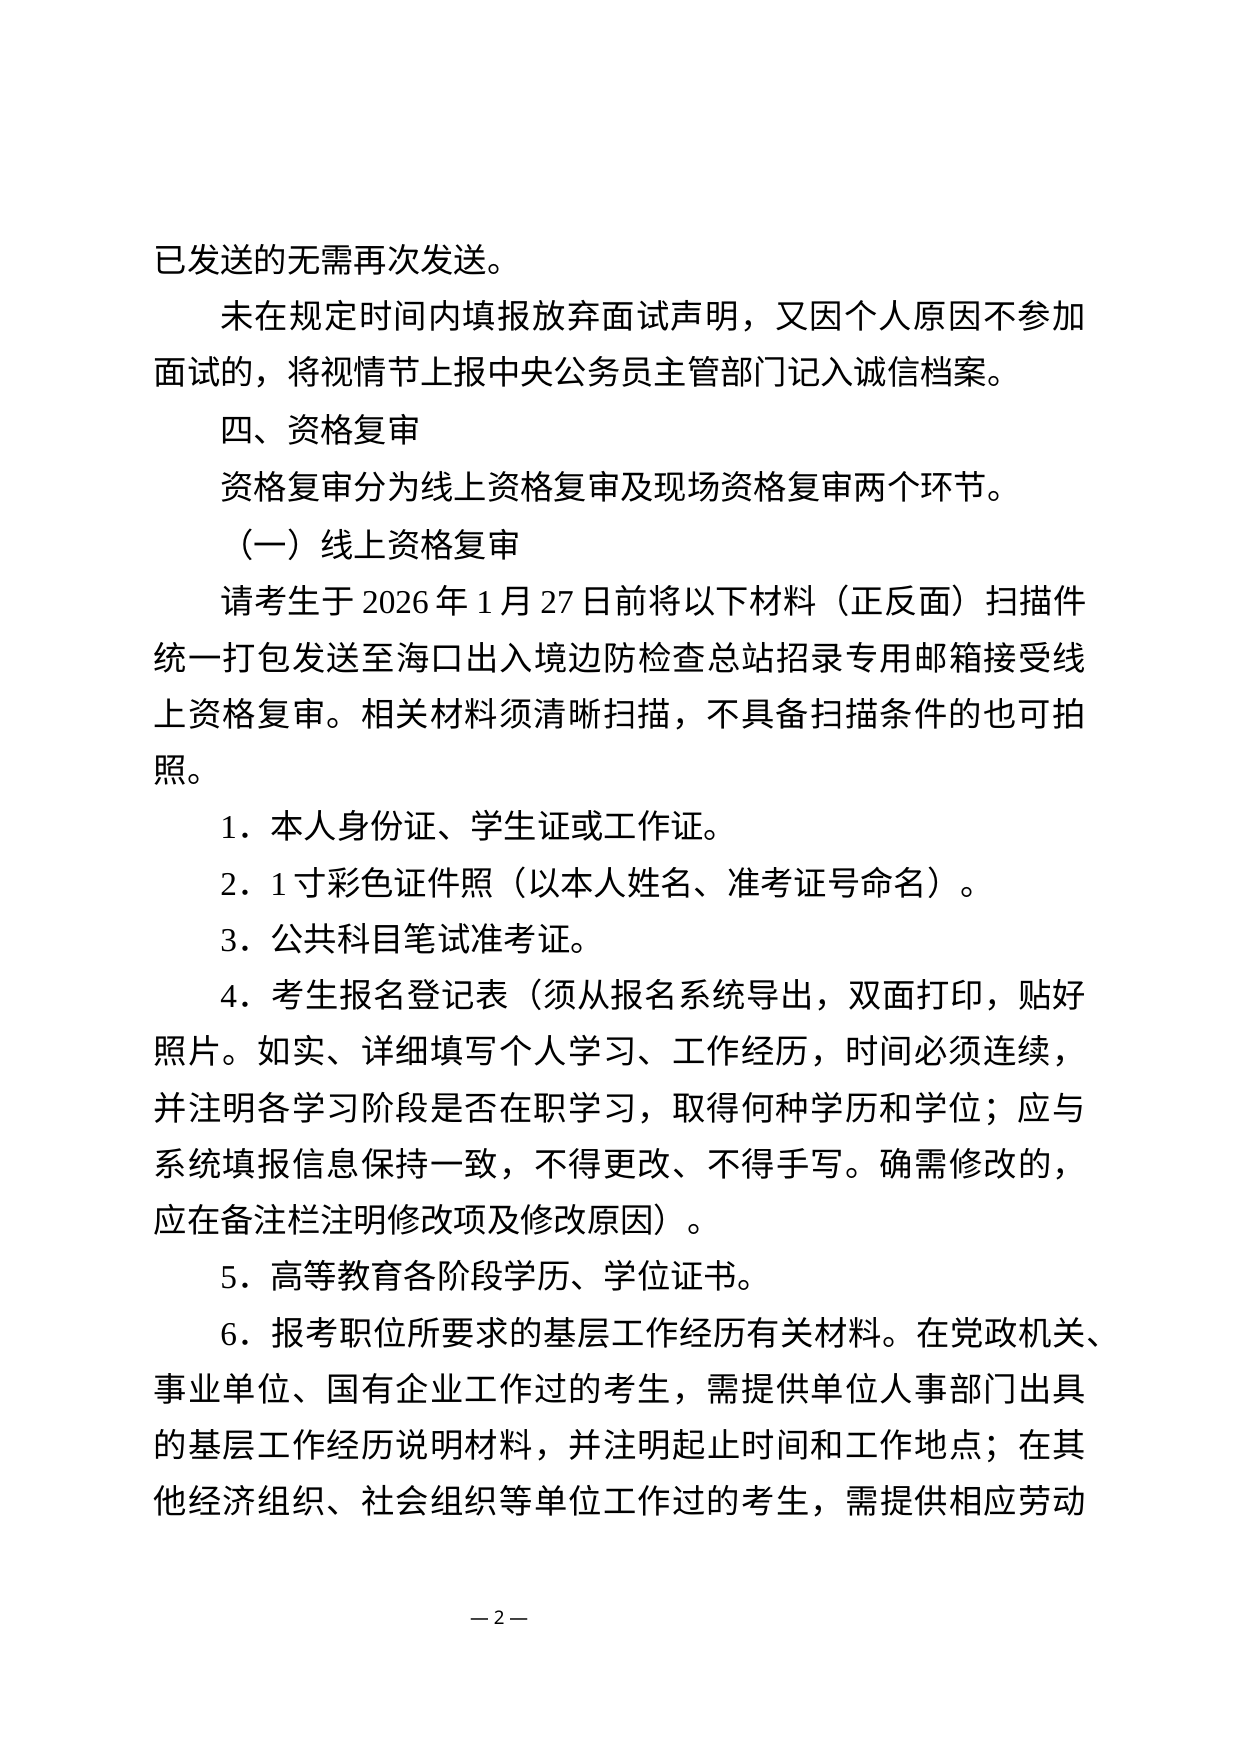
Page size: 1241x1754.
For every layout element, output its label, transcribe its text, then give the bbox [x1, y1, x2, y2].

text 未在规定时间内填报放弃面试声明，又因个人原因不参加面试的，将视情节上报中央公务员主管部门记入诚信档案。 [153, 283, 1087, 396]
text 3．公共科目笔试准考证。 [153, 906, 1087, 962]
text 4．考生报名登记表（须从报名系统导出，双面打印，贴好照片。如实、详细填写个人学习、工作经历，时间必须连续，并注明各学习阶段是否在职学习，取得何种学历和学位；应与系统填报信息保持一致，不得更改、不得手写。确需修改的，应在备注栏注明修改项及修改原因）。 [153, 962, 1087, 1244]
text 2．1寸彩色证件照（以本人姓名、准考证号命名）。 [153, 850, 1087, 906]
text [153, 227, 1087, 283]
text 请考生于2026年1月27日前将以下材料（正反面）扫描件统一打包发送至海口出入境边防检查总站招录专用邮箱接受线上资格复审。相关材料须清晰扫描，不具备扫描条件的也可拍照。 [153, 569, 1087, 794]
text 四、资格复审 [153, 396, 1087, 454]
text 5．高等教育各阶段学历、学位证书。 [153, 1244, 1087, 1300]
text 1．本人身份证、学生证或工作证。 [153, 794, 1087, 850]
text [153, 1300, 1087, 1525]
text （一）线上资格复审 [153, 510, 1087, 569]
text 资格复审分为线上资格复审及现场资格复审两个环节。 [153, 454, 1087, 510]
